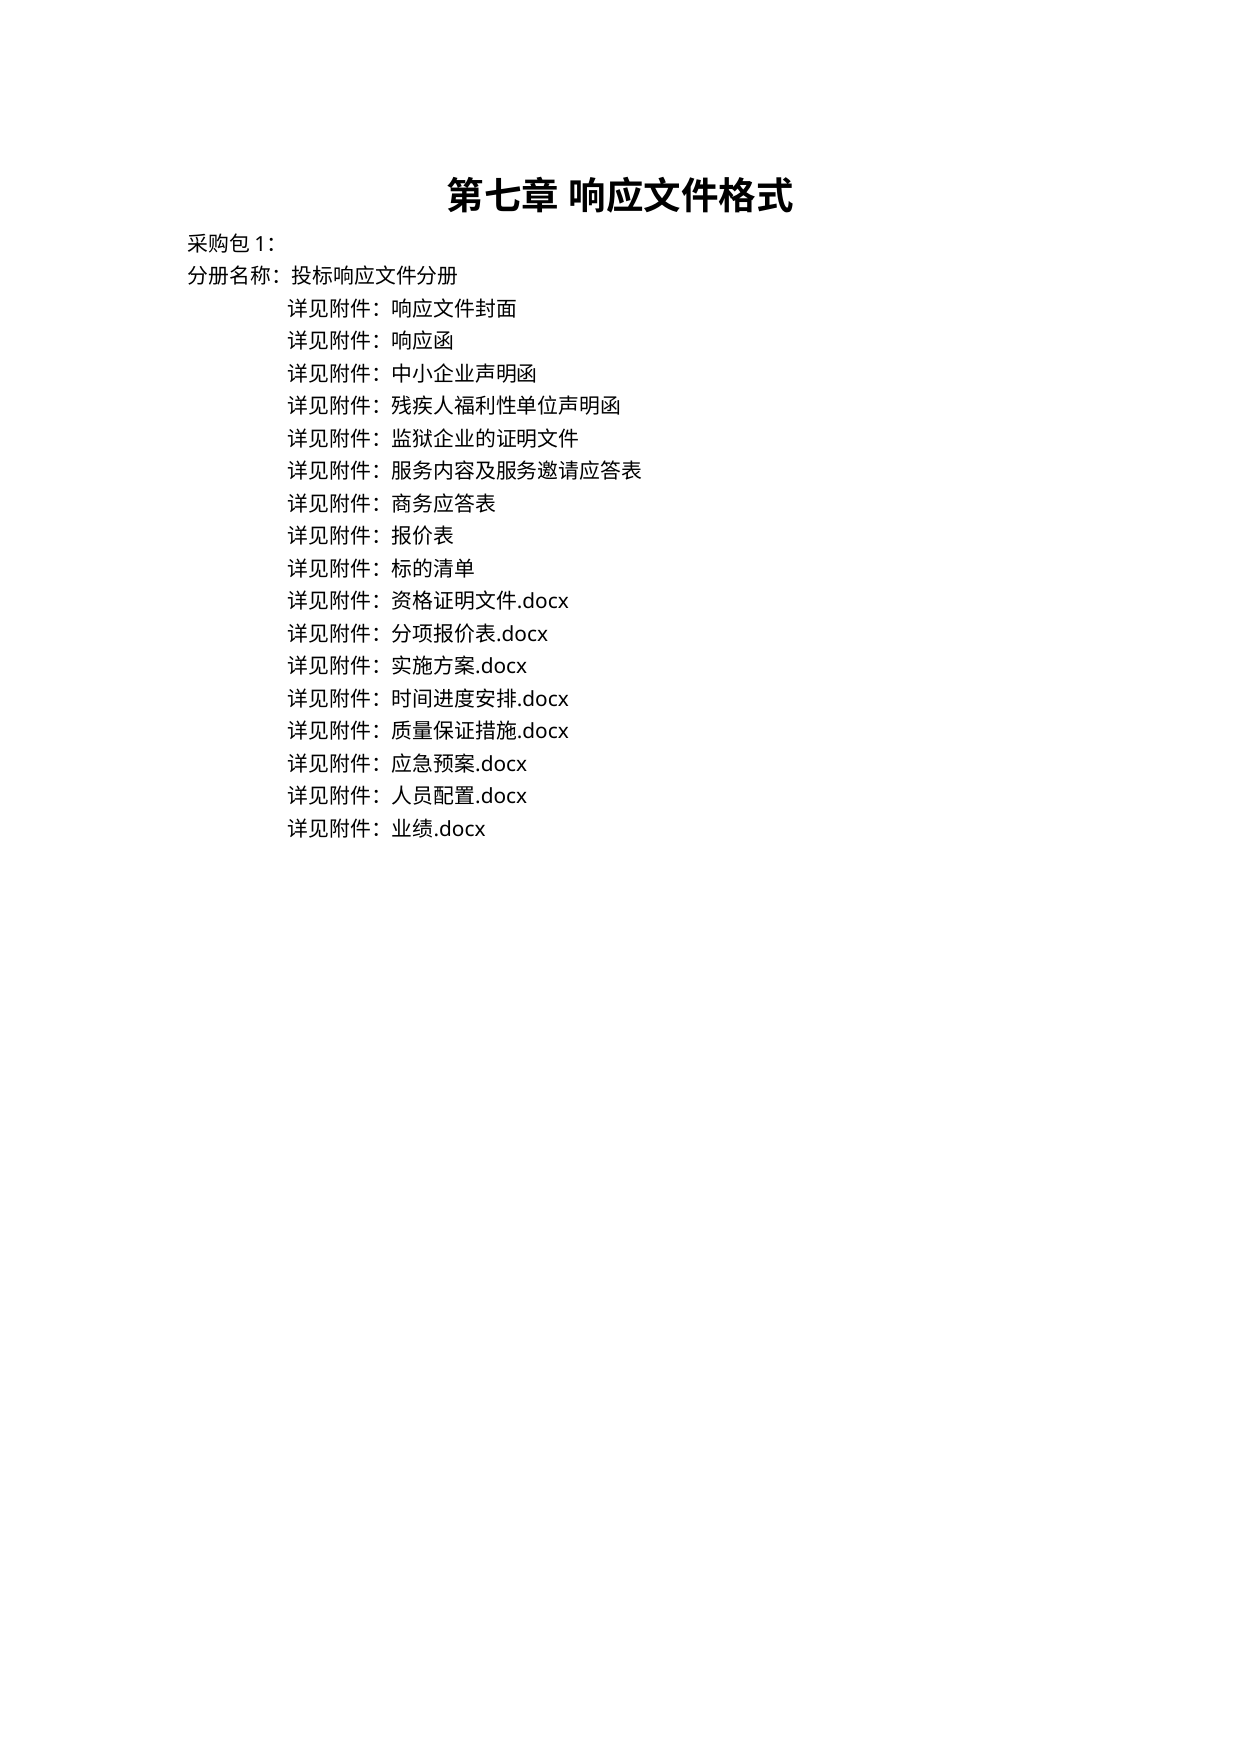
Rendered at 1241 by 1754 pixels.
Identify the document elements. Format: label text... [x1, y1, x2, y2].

text 详见附件：报价表 [187, 519, 1053, 552]
text 详见附件：业绩.docx [187, 812, 1053, 844]
text 详见附件：质量保证措施.docx [187, 714, 1053, 747]
text 详见附件：标的清单 [187, 552, 1053, 584]
text 详见附件：资格证明文件.docx [187, 584, 1053, 617]
text 详见附件：商务应答表 [187, 487, 1053, 519]
text 详见附件：时间进度安排.docx [187, 682, 1053, 714]
text 第七章 响应文件格式 [187, 162, 1053, 227]
text 详见附件：人员配置.docx [187, 779, 1053, 812]
text 详见附件：响应文件封面 [187, 292, 1053, 324]
text 详见附件：残疾人福利性单位声明函 [187, 389, 1053, 422]
text 详见附件：实施方案.docx [187, 649, 1053, 682]
text 详见附件：监狱企业的证明文件 [187, 422, 1053, 454]
text 详见附件：中小企业声明函 [187, 357, 1053, 389]
text 详见附件：服务内容及服务邀请应答表 [187, 454, 1053, 487]
text 详见附件：响应函 [187, 324, 1053, 357]
text 分册名称：投标响应文件分册 [187, 259, 1053, 292]
text 详见附件：分项报价表.docx [187, 617, 1053, 649]
text 详见附件：应急预案.docx [187, 747, 1053, 779]
text 采购包1： [187, 227, 1053, 259]
